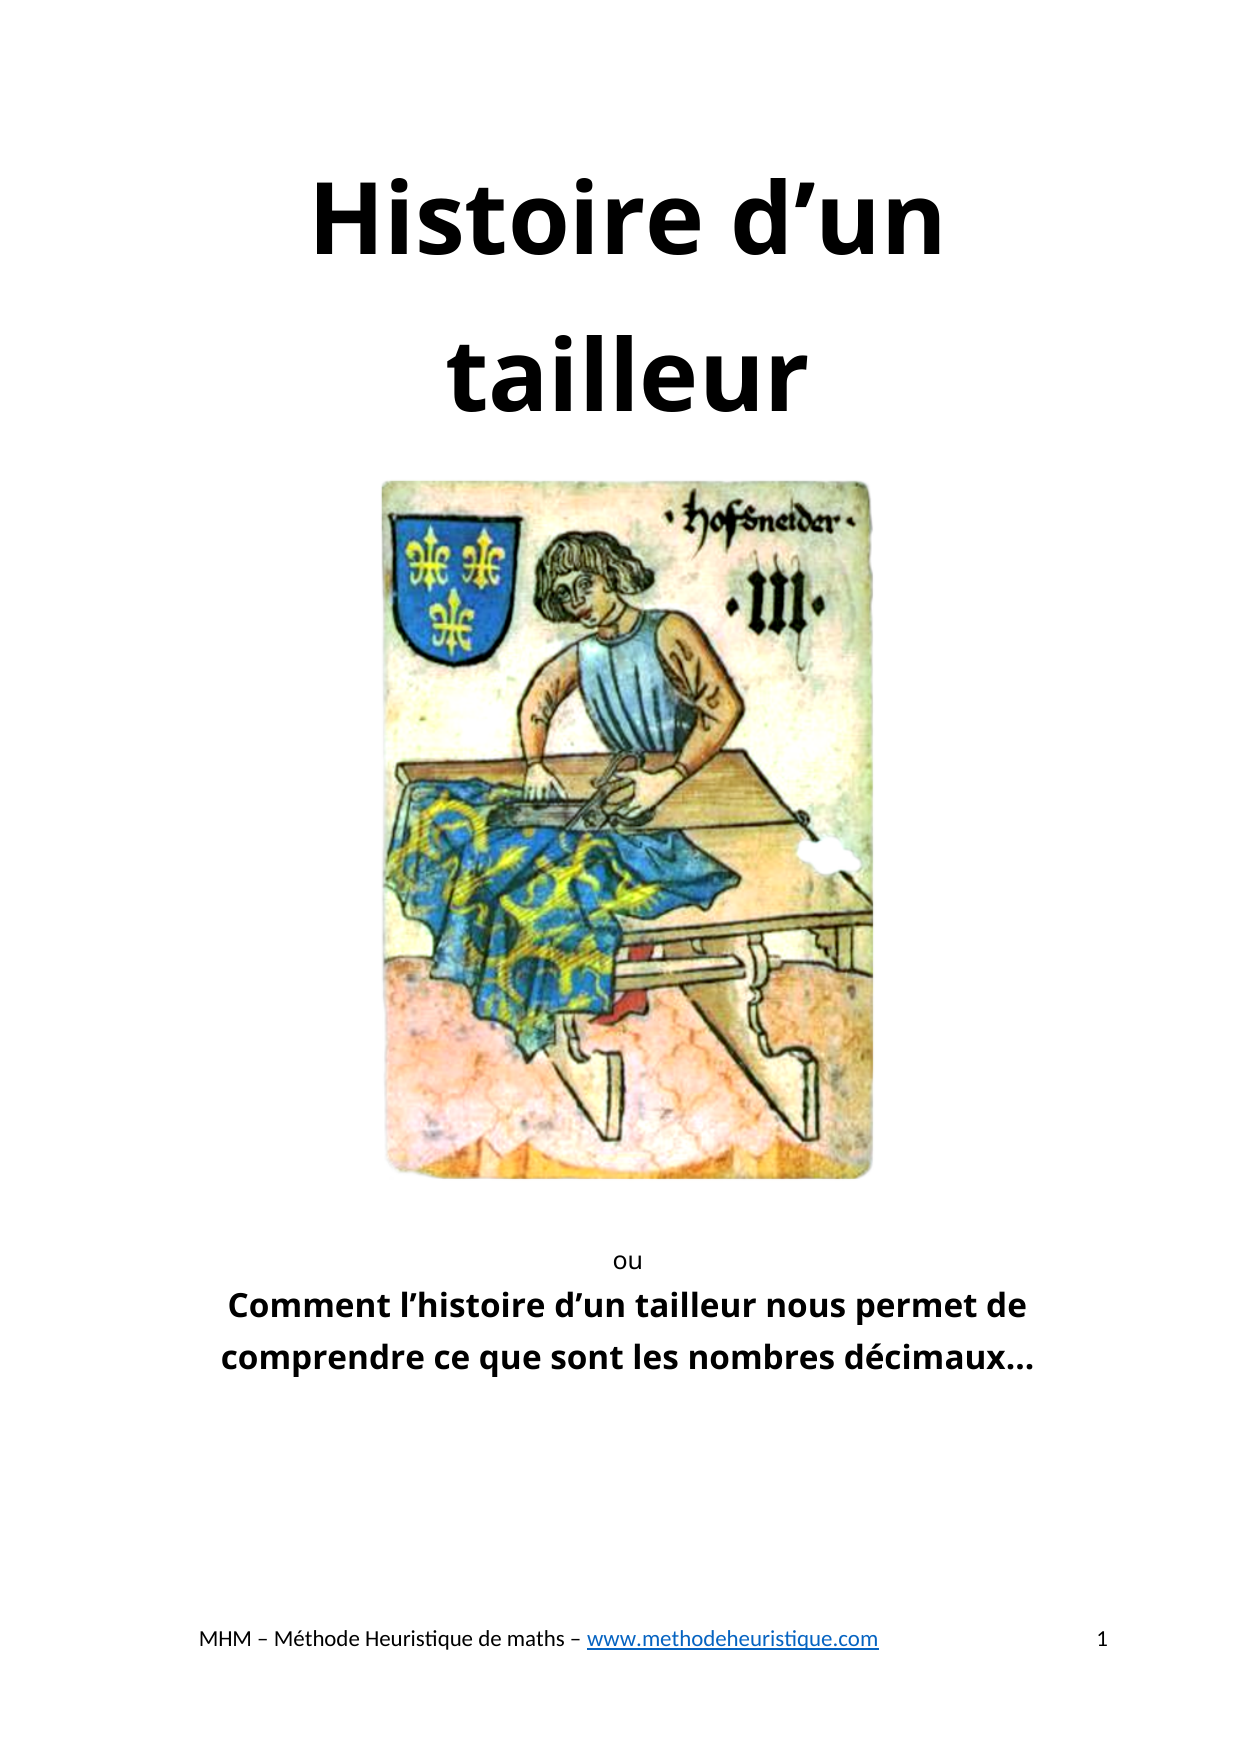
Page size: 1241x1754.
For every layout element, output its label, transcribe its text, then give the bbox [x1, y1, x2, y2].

picture [361, 461, 894, 1200]
text Histoire d’un tailleur [148, 148, 1107, 441]
text Comment l’histoire d’un tailleur nous permet de comprendre ce que sont les nombres décimaux… [148, 1282, 1107, 1379]
text ou [148, 1243, 1107, 1277]
